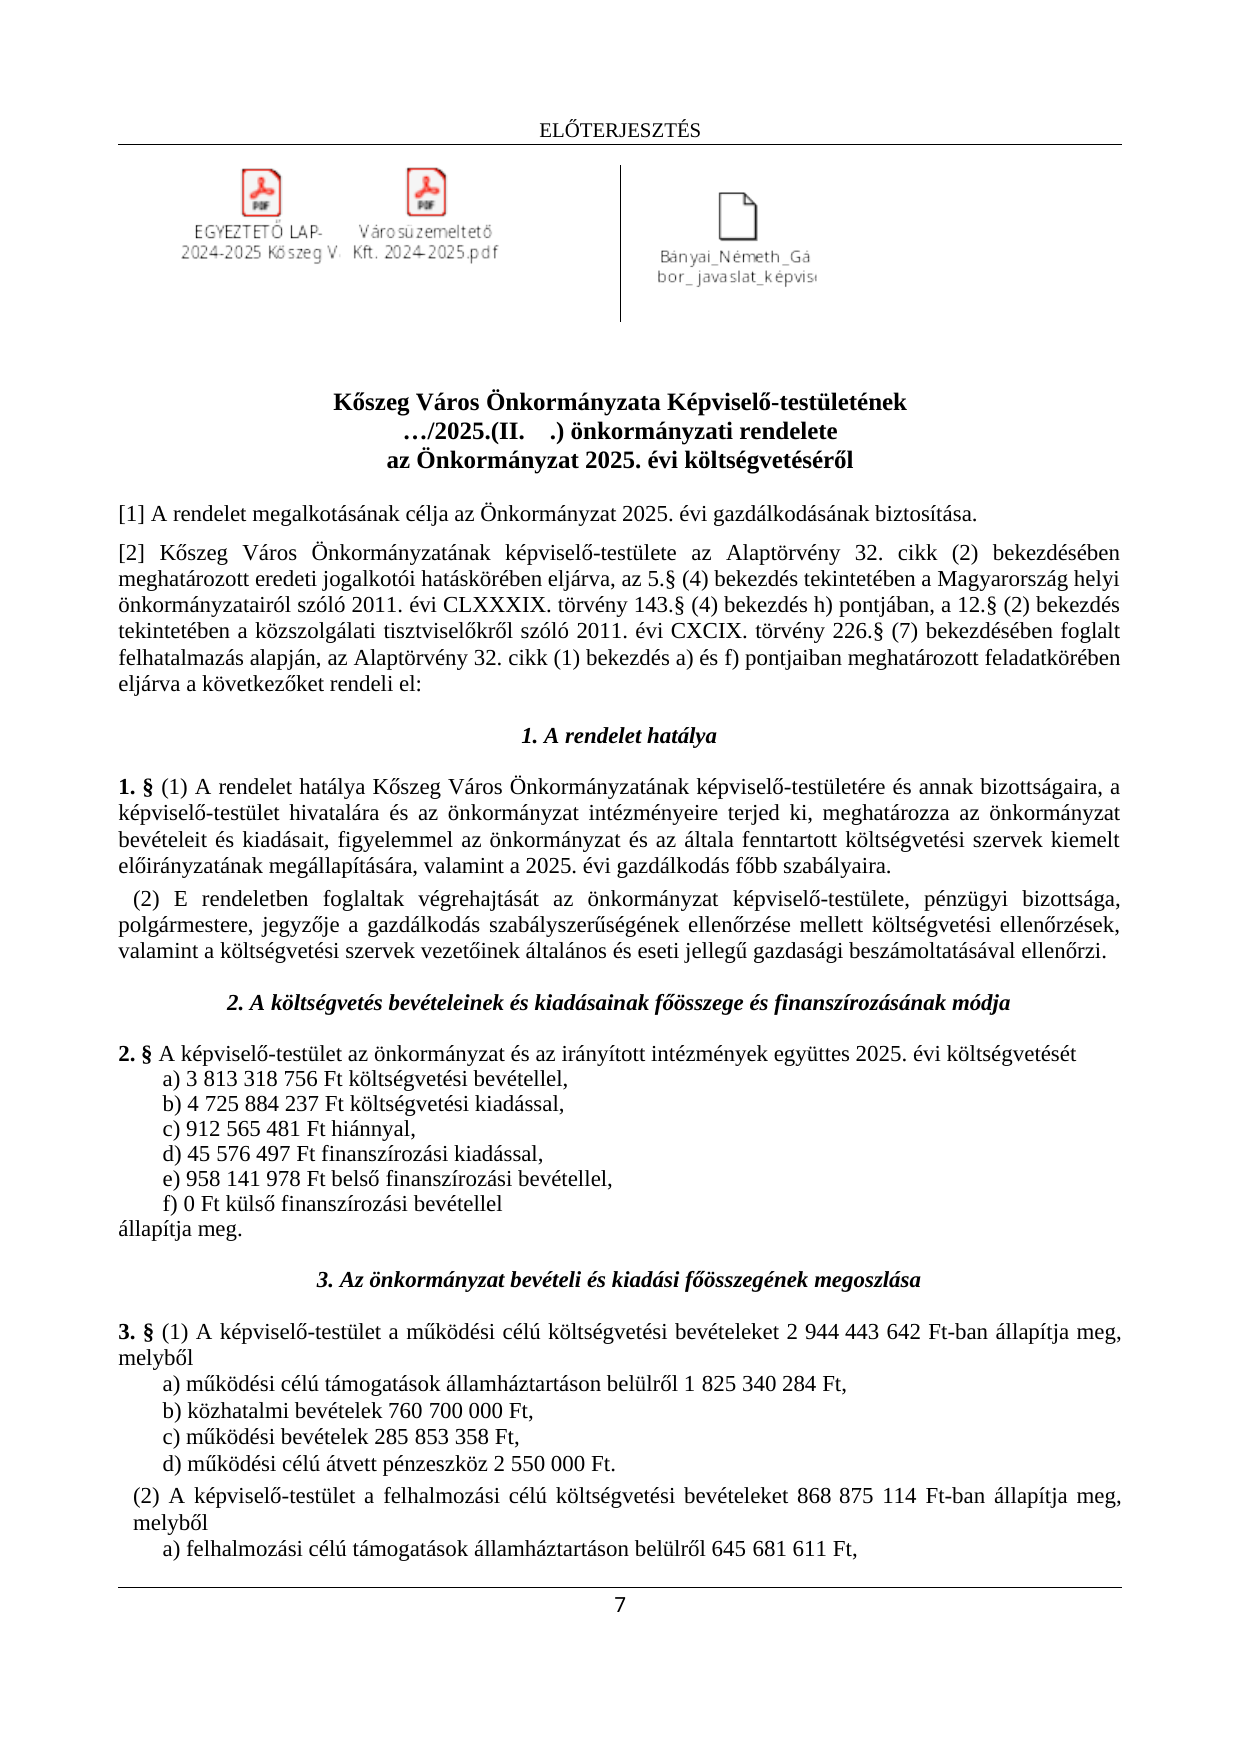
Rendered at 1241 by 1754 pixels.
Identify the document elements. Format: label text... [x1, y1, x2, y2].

text 2. § A képviselő-testület az önkormányzat és az irányított intézmények együttes 2025. évi költségvetését [118, 1040, 1122, 1066]
text e) 958 141 978 Ft belső finanszírozási bevétellel, [162, 1166, 1122, 1191]
text c) 912 565 481 Ft hiánnyal, [162, 1116, 1122, 1141]
subtitle Kőszeg Város Önkormányzata Képviselő-testületének [118, 387, 1122, 416]
list c) működési bevételek 285 853 358 Ft, [162, 1423, 1122, 1449]
text 3. § (1) A képviselő-testület a működési célú költségvetési bevételeket 2 944 443 642 Ft-ban állapítja meg, melyből [118, 1318, 1122, 1371]
text b) 4 725 884 237 Ft költségvetési kiadással, [162, 1091, 1122, 1116]
text d) 45 576 497 Ft finanszírozási kiadással, [162, 1141, 1122, 1166]
text [1] A rendelet megalkotásának célja az Önkormányzat 2025. évi gazdálkodásának biztosítása. [118, 500, 1122, 526]
text a) 3 813 318 756 Ft költségvetési bevétellel, [162, 1066, 1122, 1091]
text (2) E rendeletben foglaltak végrehajtását az önkormányzat képviselő-testülete, pénzügyi bizottsága, polgármestere, jegyzője a gazdálkodás szabályszerűségének ellenőrzése mellett költségvetési ellenőrzések, valamint a költségvetési szervek vezetőinek általános és eseti jellegű gazdasági beszámoltatásával ellenőrzi. [118, 885, 1122, 964]
text az Önkormányzat 2025. évi költségvetéséről [118, 446, 1122, 475]
text 1. A rendelet hatálya [118, 722, 1122, 748]
text b) közhatalmi bevételek 760 700 000 Ft, [162, 1397, 1122, 1423]
text f) 0 Ft külső finanszírozási bevétellel [162, 1191, 1122, 1216]
text állapítja meg. [118, 1216, 1122, 1241]
text 2. A költségvetés bevételeinek és kiadásainak főösszege és finanszírozásának módja [118, 989, 1122, 1015]
text d) működési célú átvett pénzeszköz 2 550 000 Ft. [162, 1449, 1122, 1476]
text [2] Kőszeg Város Önkormányzatának képviselő-testülete az Alaptörvény 32. cikk (2) bekezdésében meghatározott eredeti jogalkotói hatáskörében eljárva, az 5.§ (4) bekezdés tekintetében a Magyarország helyi önkormányzatairól szóló 2011. évi CLXXXIX. törvény 143.§ (4) bekezdés h) pontjában, a 12.§ (2) bekezdés tekintetében a közszolgálati tisztviselőkről szóló 2011. évi CXCIX. törvény 226.§ (7) bekezdésében foglalt felhatalmazás alapján, az Alaptörvény 32. cikk (1) bekezdés a) és f) pontjaiban meghatározott feladatkörében eljárva a következőket rendeli el: [118, 538, 1122, 697]
text …/2025.(II. .) önkormányzati rendelete [118, 416, 1122, 446]
text (2) A képviselő-testület a felhalmozási célú költségvetési bevételeket 868 875 114 Ft-ban állapítja meg, melyből [133, 1482, 1122, 1535]
text 1. § (1) A rendelet hatálya Kőszeg Város Önkormányzatának képviselő-testületére és annak bizottságaira, a képviselő-testület hivatalára és az önkormányzat intézményeire terjed ki, meghatározza az önkormányzat bevételeit és kiadásait, figyelemmel az önkormányzat és az általa fenntartott költségvetési szervek kiemelt előirányzatának megállapítására, valamint a 2025. évi gazdálkodás főbb szabályaira. [118, 773, 1122, 878]
text a) működési célú támogatások államháztartáson belülről 1 825 340 284 Ft, [162, 1371, 1122, 1397]
text 3. Az önkormányzat bevételi és kiadási főösszegének megoszlása [118, 1266, 1122, 1293]
text a) felhalmozási célú támogatások államháztartáson belülről 645 681 611 Ft, [162, 1535, 1122, 1561]
